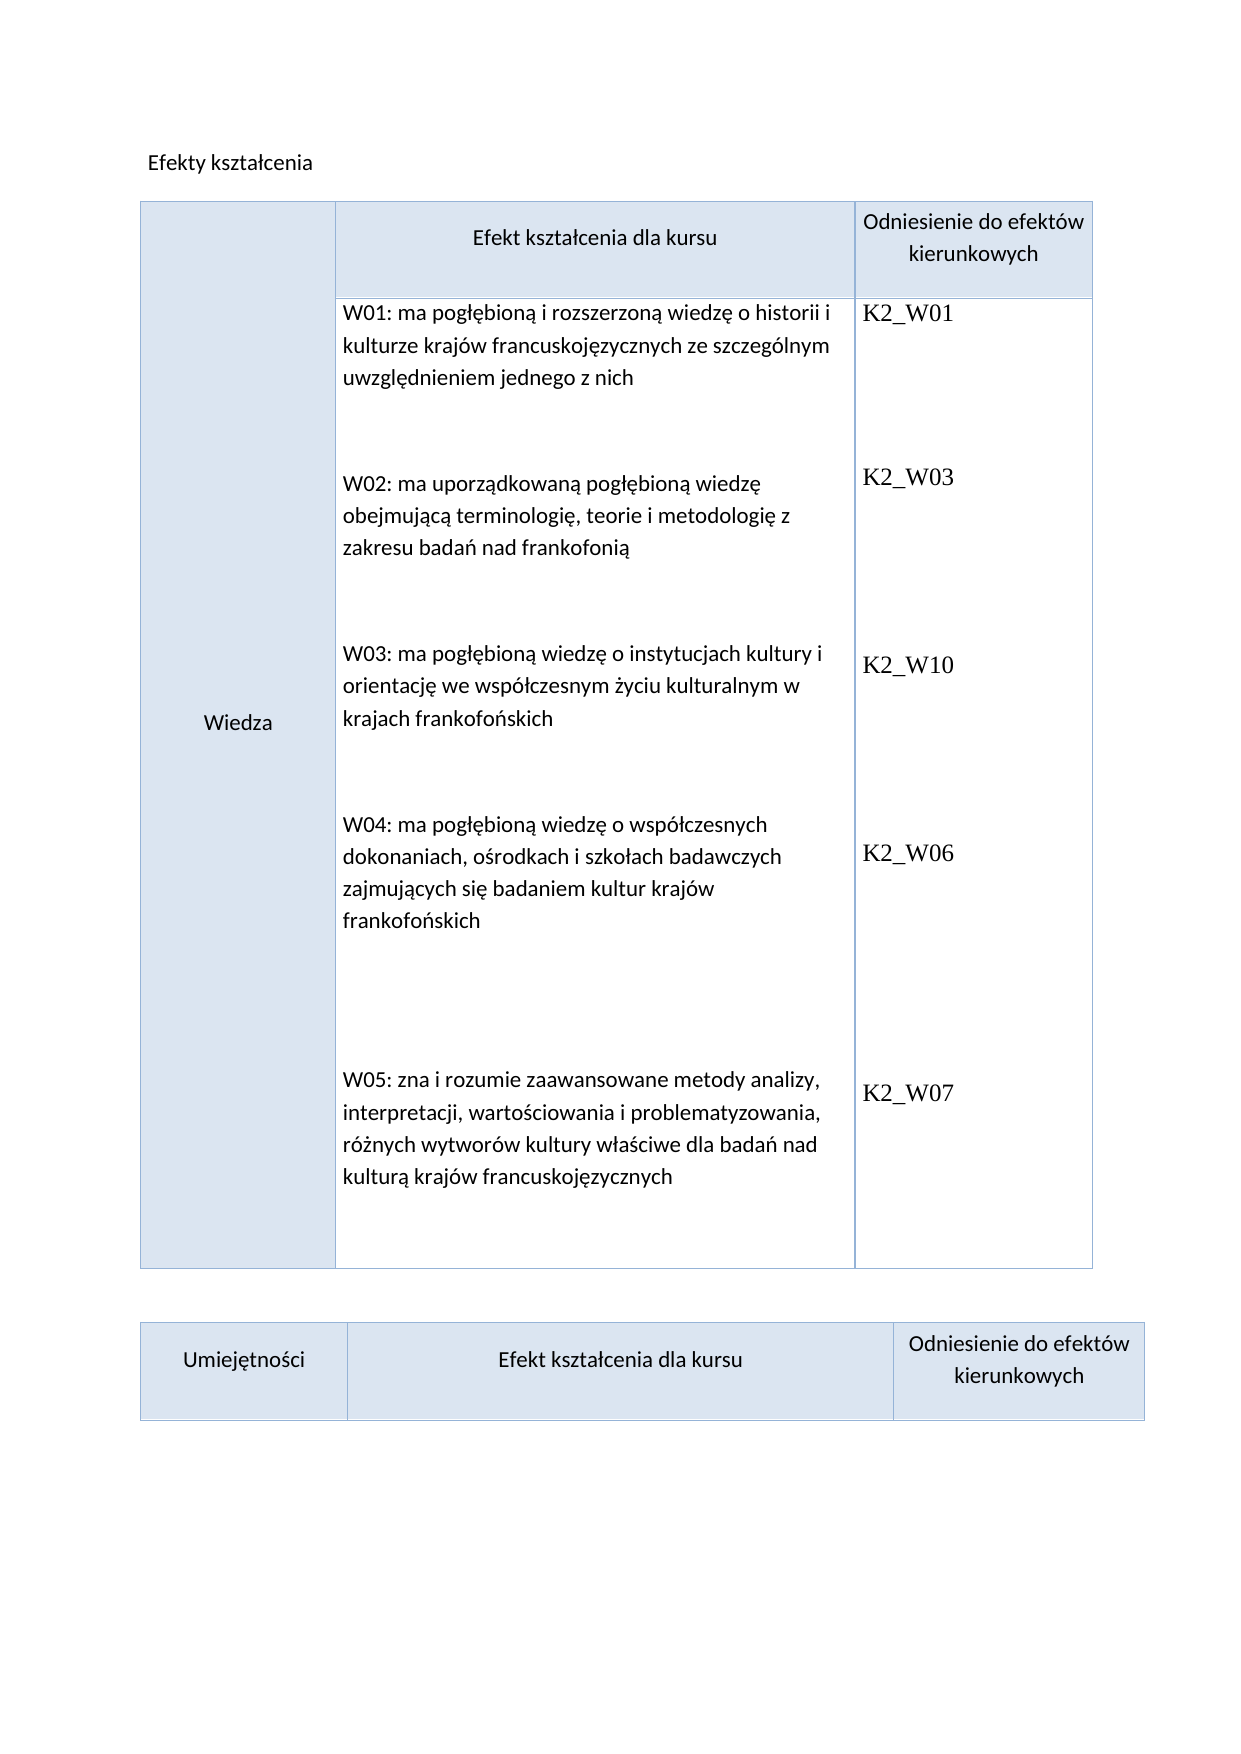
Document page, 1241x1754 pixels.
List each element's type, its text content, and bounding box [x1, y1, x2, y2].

table_cell K2_W01 K2_W03 K2_W10 K2_W06 K2_W07 [856, 299, 1092, 1268]
table_header Odniesienie do efektów kierunkowych [894, 1323, 1144, 1419]
table_header Wiedza [141, 202, 335, 1268]
text Efekty kształcenia [148, 148, 1093, 176]
table_header Odniesienie do efektów kierunkowych [856, 202, 1092, 297]
table_cell W01: ma pogłębioną i rozszerzoną wiedzę o historii i kulturze krajów francuskojęzycznych ze szczególnym uwzględnieniem jednego z nich W02: ma uporządkowaną pogłębioną wiedzę obejmującą terminologię, teorie i metodologię z zakresu badań nad frankofonią W03: ma pogłębioną wiedzę o instytucjach kultury i orientację we współczesnym życiu kulturalnym w krajach frankofońskich W04: ma pogłębioną wiedzę o współczesnych dokonaniach, ośrodkach i szkołach badawczych zajmujących się badaniem kultur krajów frankofońskich W05: zna i rozumie zaawansowane metody analizy, interpretacji, wartościowania i problematyzowania, różnych wytworów kultury właściwe dla badań nad kulturą krajów francuskojęzycznych [336, 299, 854, 1268]
table_header Efekt kształcenia dla kursu [348, 1323, 893, 1419]
table_header Efekt kształcenia dla kursu [336, 202, 854, 297]
table_header Umiejętności [141, 1323, 347, 1419]
